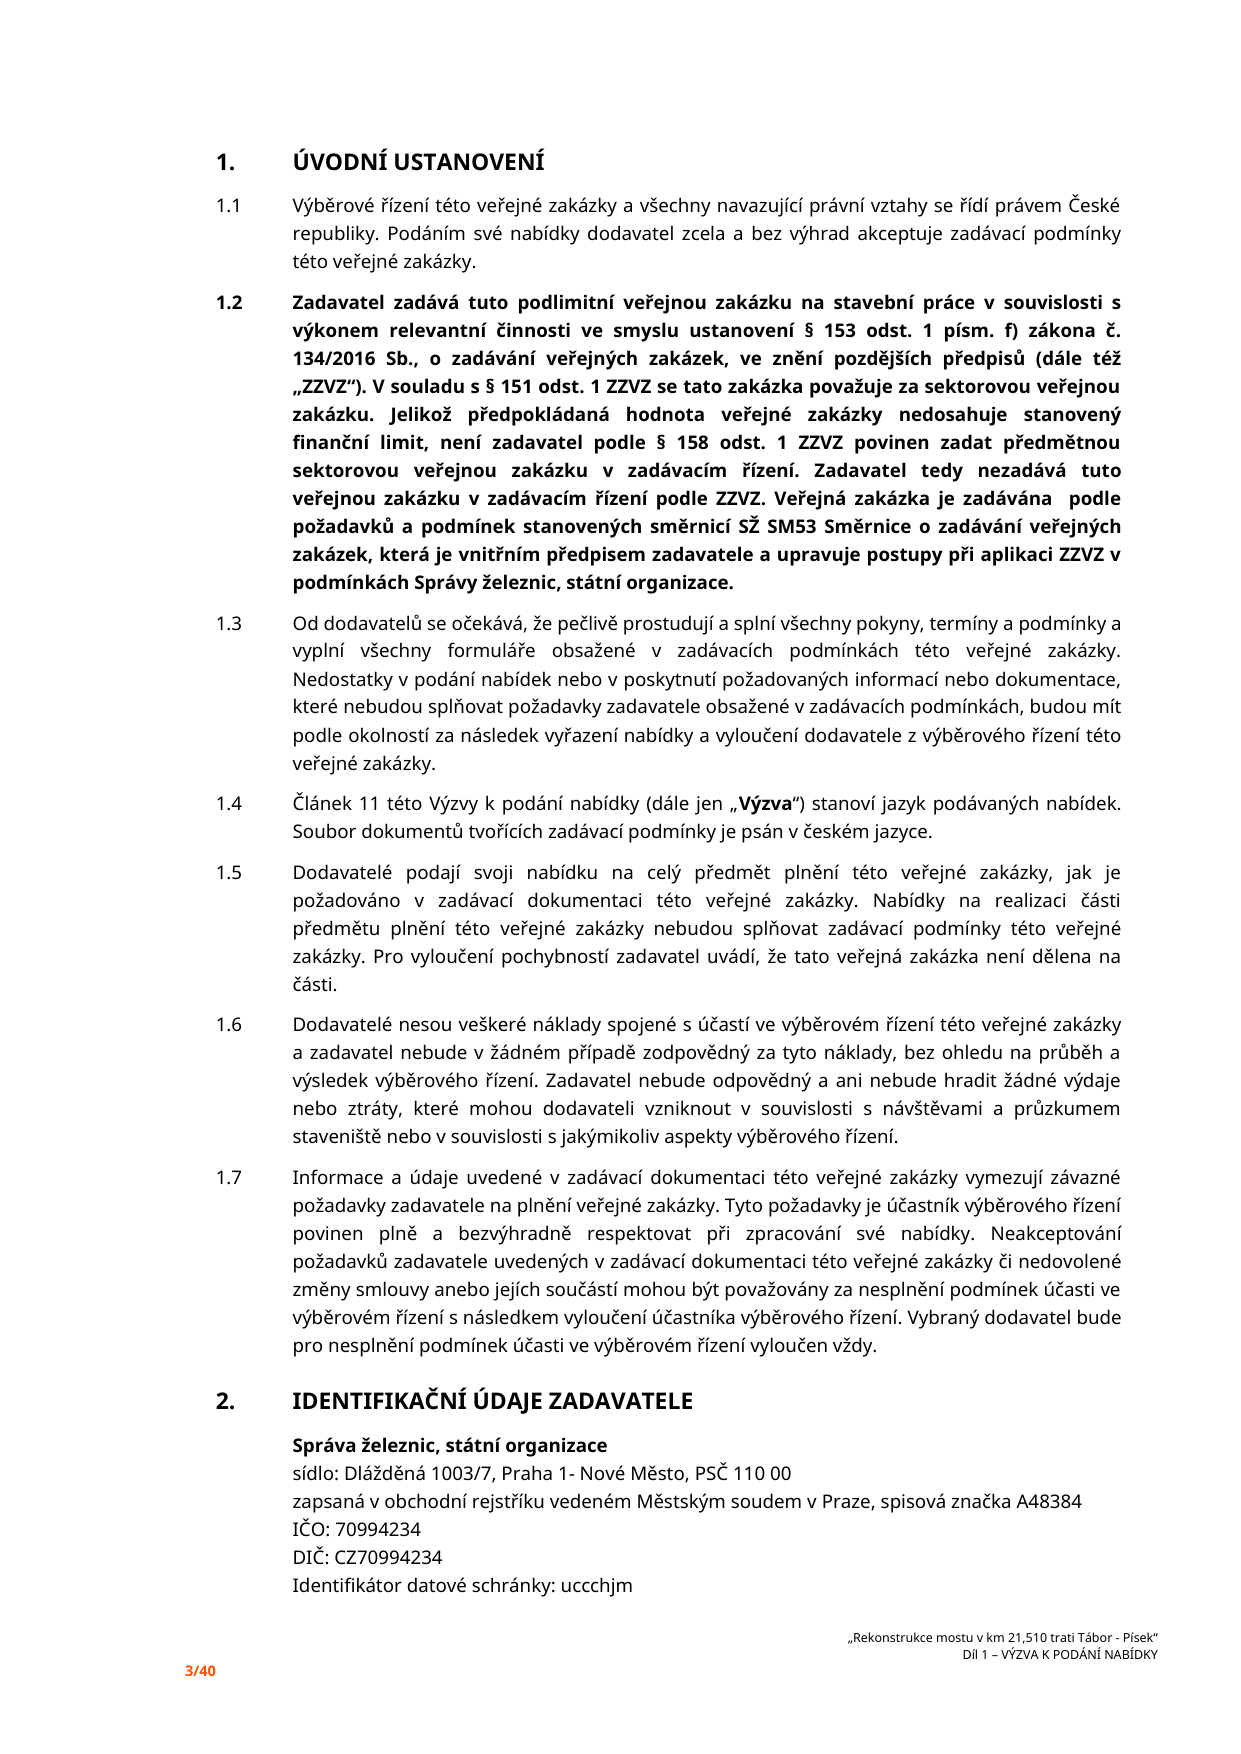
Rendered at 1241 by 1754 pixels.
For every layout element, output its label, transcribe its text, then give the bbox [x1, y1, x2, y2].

text Článek 11 této Výzvy k podání nabídky (dále jen „Výzva“) stanoví jazyk podávaných nabídek. Soubor dokumentů tvořících zadávací podmínky je psán v českém jazyce. [216, 790, 1122, 844]
text Informace a údaje uvedené v zadávací dokumentaci této veřejné zakázky vymezují závazné požadavky zadavatele na plnění veřejné zakázky. Tyto požadavky je účastník výběrového řízení povinen plně a bezvýhradně respektovat při zpracování své nabídky. Neakceptování požadavků zadavatele uvedených v zadávací dokumentaci této veřejné zakázky či nedovolené změny smlouvy anebo jejích součástí mohou být považovány za nesplnění podmínek účasti ve výběrovém řízení s následkem vyloučení účastníka výběrového řízení. Vybraný dodavatel bude pro nesplnění podmínek účasti ve výběrovém řízení vyloučen vždy. [216, 1164, 1122, 1358]
text IČO: 70994234 [292, 1516, 1122, 1542]
text Zadavatel zadává tuto podlimitní veřejnou zakázku na stavební práce v souvislosti s výkonem relevantní činnosti ve smyslu ustanovení § 153 odst. 1 písm. f) zákona č. 134/2016 Sb., o zadávání veřejných zakázek, ve znění pozdějších předpisů (dále též „ZZVZ“). V souladu s § 151 odst. 1 ZZVZ se tato zakázka považuje za sektorovou veřejnou zakázku. Jelikož předpokládaná hodnota veřejné zakázky nedosahuje stanovený finanční limit, není zadavatel podle § 158 odst. 1 ZZVZ povinen zadat předmětnou sektorovou veřejnou zakázku v zadávacím řízení. Zadavatel tedy nezadává tuto veřejnou zakázku v zadávacím řízení podle ZZVZ. Veřejná zakázka je zadávána podle požadavků a podmínek stanovených směrnicí SŽ SM53 Směrnice o zadávání veřejných zakázek, která je vnitřním předpisem zadavatele a upravuje postupy při aplikaci ZZVZ v podmínkách Správy železnic, státní organizace. [216, 289, 1122, 595]
text ÚVODNÍ USTANOVENÍ [216, 146, 1122, 177]
text zapsaná v obchodní rejstříku vedeném Městským soudem v Praze, spisová značka A48384 [292, 1488, 1122, 1514]
text Dodavatelé nesou veškeré náklady spojené s účastí ve výběrovém řízení této veřejné zakázky a zadavatel nebude v žádném případě zodpovědný za tyto náklady, bez ohledu na průběh a výsledek výběrového řízení. Zadavatel nebude odpovědný a ani nebude hradit žádné výdaje nebo ztráty, které mohou dodavateli vzniknout v souvislosti s návštěvami a průzkumem staveniště nebo v souvislosti s jakýmikoliv aspekty výběrového řízení. [216, 1012, 1122, 1149]
text Výběrové řízení této veřejné zakázky a všechny navazující právní vztahy se řídí právem České republiky. Podáním své nabídky dodavatel zcela a bez výhrad akceptuje zadávací podmínky této veřejné zakázky. [216, 192, 1122, 274]
text Dodavatelé podají svoji nabídku na celý předmět plnění této veřejné zakázky, jak je požadováno v zadávací dokumentaci této veřejné zakázky. Nabídky na realizaci části předmětu plnění této veřejné zakázky nebudou splňovat zadávací podmínky této veřejné zakázky. Pro vyloučení pochybností zadavatel uvádí, že tato veřejná zakázka není dělena na části. [216, 859, 1122, 997]
text Identifikátor datové schránky: uccchjm [292, 1572, 1122, 1598]
text DIČ: CZ70994234 [292, 1544, 1122, 1570]
text Správa železnic, státní organizace [292, 1432, 1122, 1458]
text sídlo: Dlážděná 1003/7, Praha 1- Nové Město, PSČ 110 00 [292, 1460, 1122, 1486]
text IDENTIFIKAČNÍ ÚDAJE ZADAVATELE [216, 1385, 1122, 1417]
text Od dodavatelů se očekává, že pečlivě prostudují a splní všechny pokyny, termíny a podmínky a vyplní všechny formuláře obsažené v zadávacích podmínkách této veřejné zakázky. Nedostatky v podání nabídek nebo v poskytnutí požadovaných informací nebo dokumentace, které nebudou splňovat požadavky zadavatele obsažené v zadávacích podmínkách, budou mít podle okolností za následek vyřazení nabídky a vyloučení dodavatele z výběrového řízení této veřejné zakázky. [216, 610, 1122, 775]
